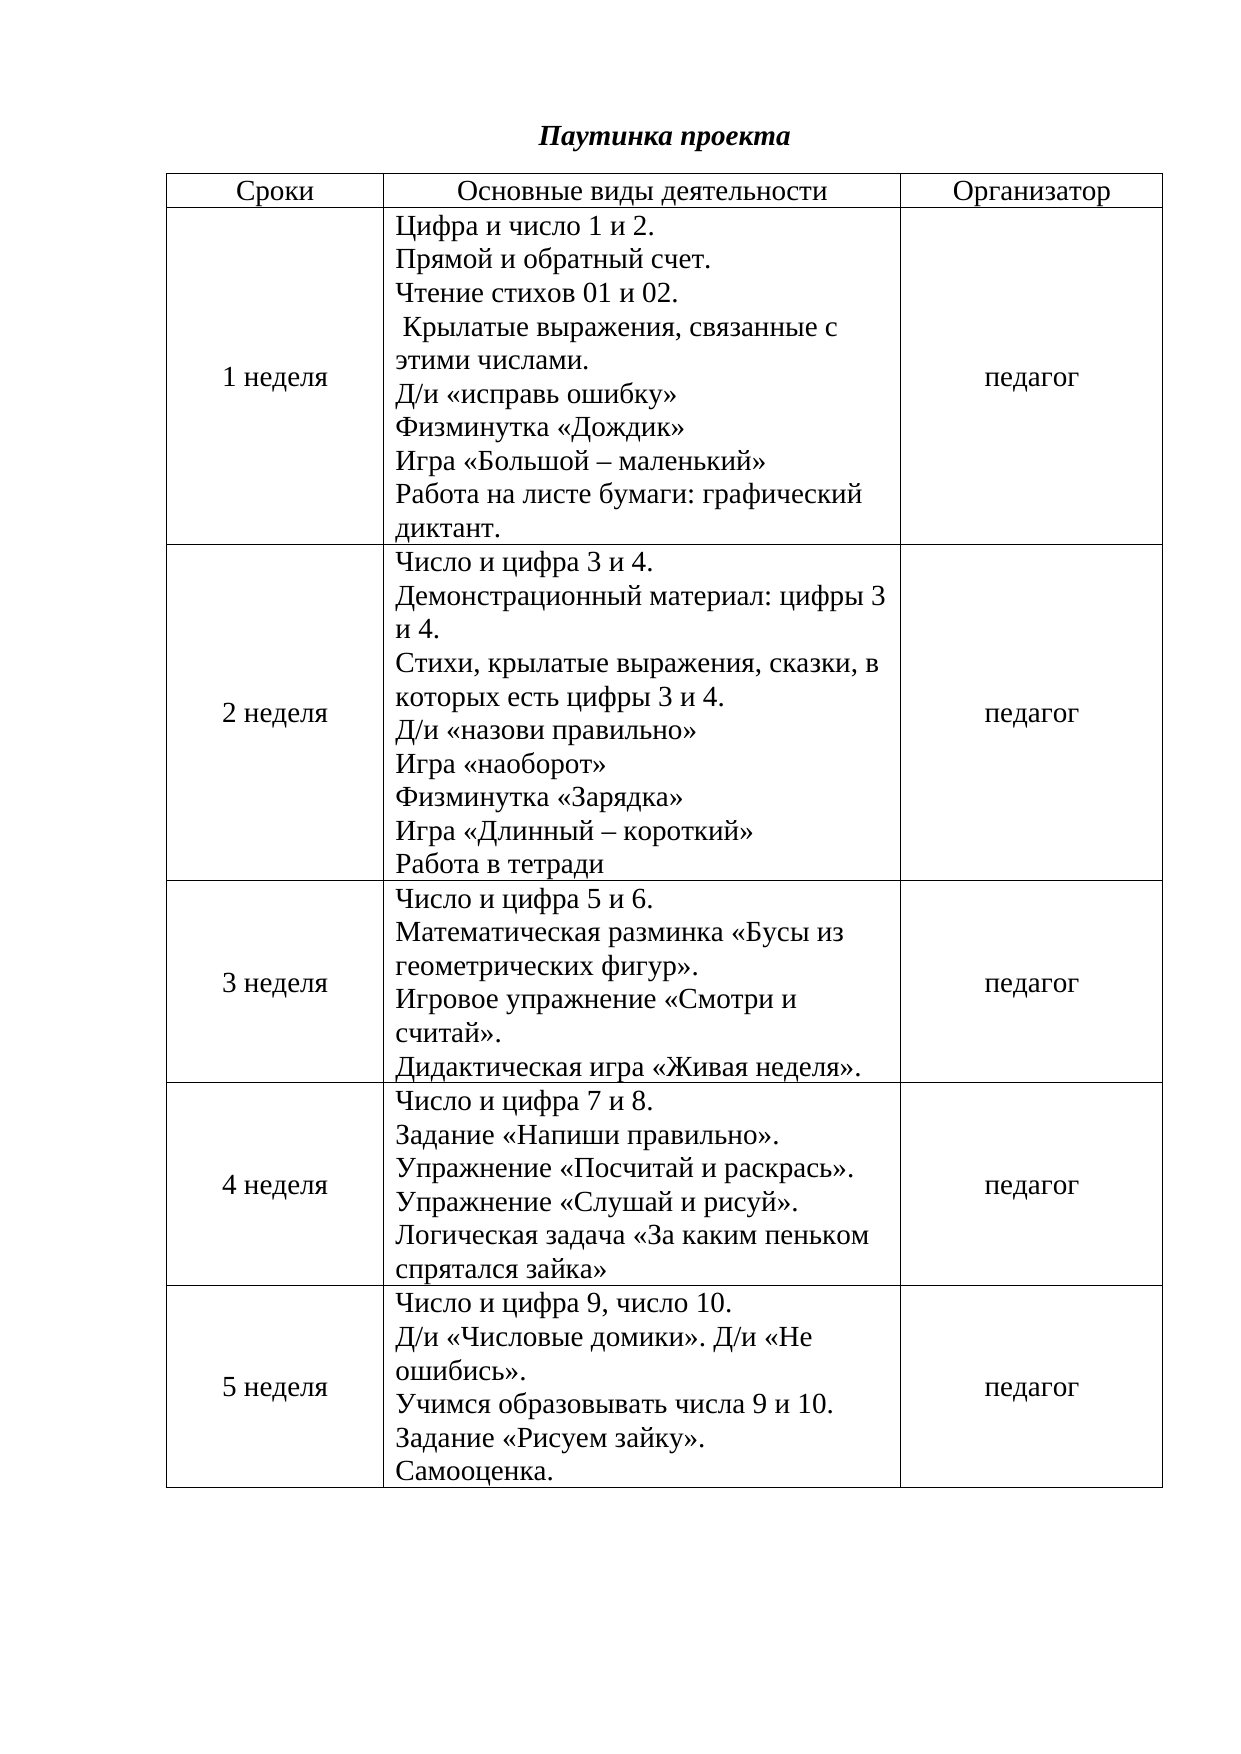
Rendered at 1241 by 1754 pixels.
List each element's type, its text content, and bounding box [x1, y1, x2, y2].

table_cell педагог [901, 545, 1162, 880]
table_header Основные виды деятельности [384, 174, 900, 207]
table_cell 1 неделя [167, 208, 383, 543]
table_header Сроки [167, 174, 383, 207]
table_cell Число и цифра 3 и 4. Демонстрационный материал: цифры 3 и 4. Стихи, крылатые выражения, сказки, в которых есть цифры 3 и 4. Д/и «назови правильно» Игра «наоборот» Физминутка «Зарядка» Игра «Длинный – короткий» Работа в тетради [384, 545, 900, 880]
table_cell 4 неделя [167, 1083, 383, 1284]
text Паутинка проекта [177, 118, 1152, 152]
table_cell педагог [901, 208, 1162, 543]
table_cell педагог [901, 1286, 1162, 1487]
table_cell Цифра и число 1 и 2. Прямой и обратный счет. Чтение стихов 01 и 02. Крылатые выражения, связанные с этими числами. Д/и «исправь ошибку» Физминутка «Дождик» Игра «Большой – маленький» Работа на листе бумаги: графический диктант. [384, 208, 900, 543]
table_cell 3 неделя [167, 881, 383, 1082]
table_cell Число и цифра 5 и 6. Математическая разминка «Бусы из геометрических фигур». Игровое упражнение «Смотри и считай». Дидактическая игра «Живая неделя». [384, 881, 900, 1082]
table_cell педагог [901, 881, 1162, 1082]
table_header Организатор [901, 174, 1162, 207]
table_cell педагог [901, 1083, 1162, 1284]
table_cell 5 неделя [167, 1286, 383, 1487]
table_cell Число и цифра 9, число 10. Д/и «Числовые домики». Д/и «Не ошибись». Учимся образовывать числа 9 и 10. Задание «Рисуем зайку». Самооценка. [384, 1286, 900, 1487]
table_cell Число и цифра 7 и 8. Задание «Напиши правильно». Упражнение «Посчитай и раскрась». Упражнение «Слушай и рисуй». Логическая задача «За каким пеньком спрятался зайка» [384, 1083, 900, 1284]
table_cell 2 неделя [167, 545, 383, 880]
